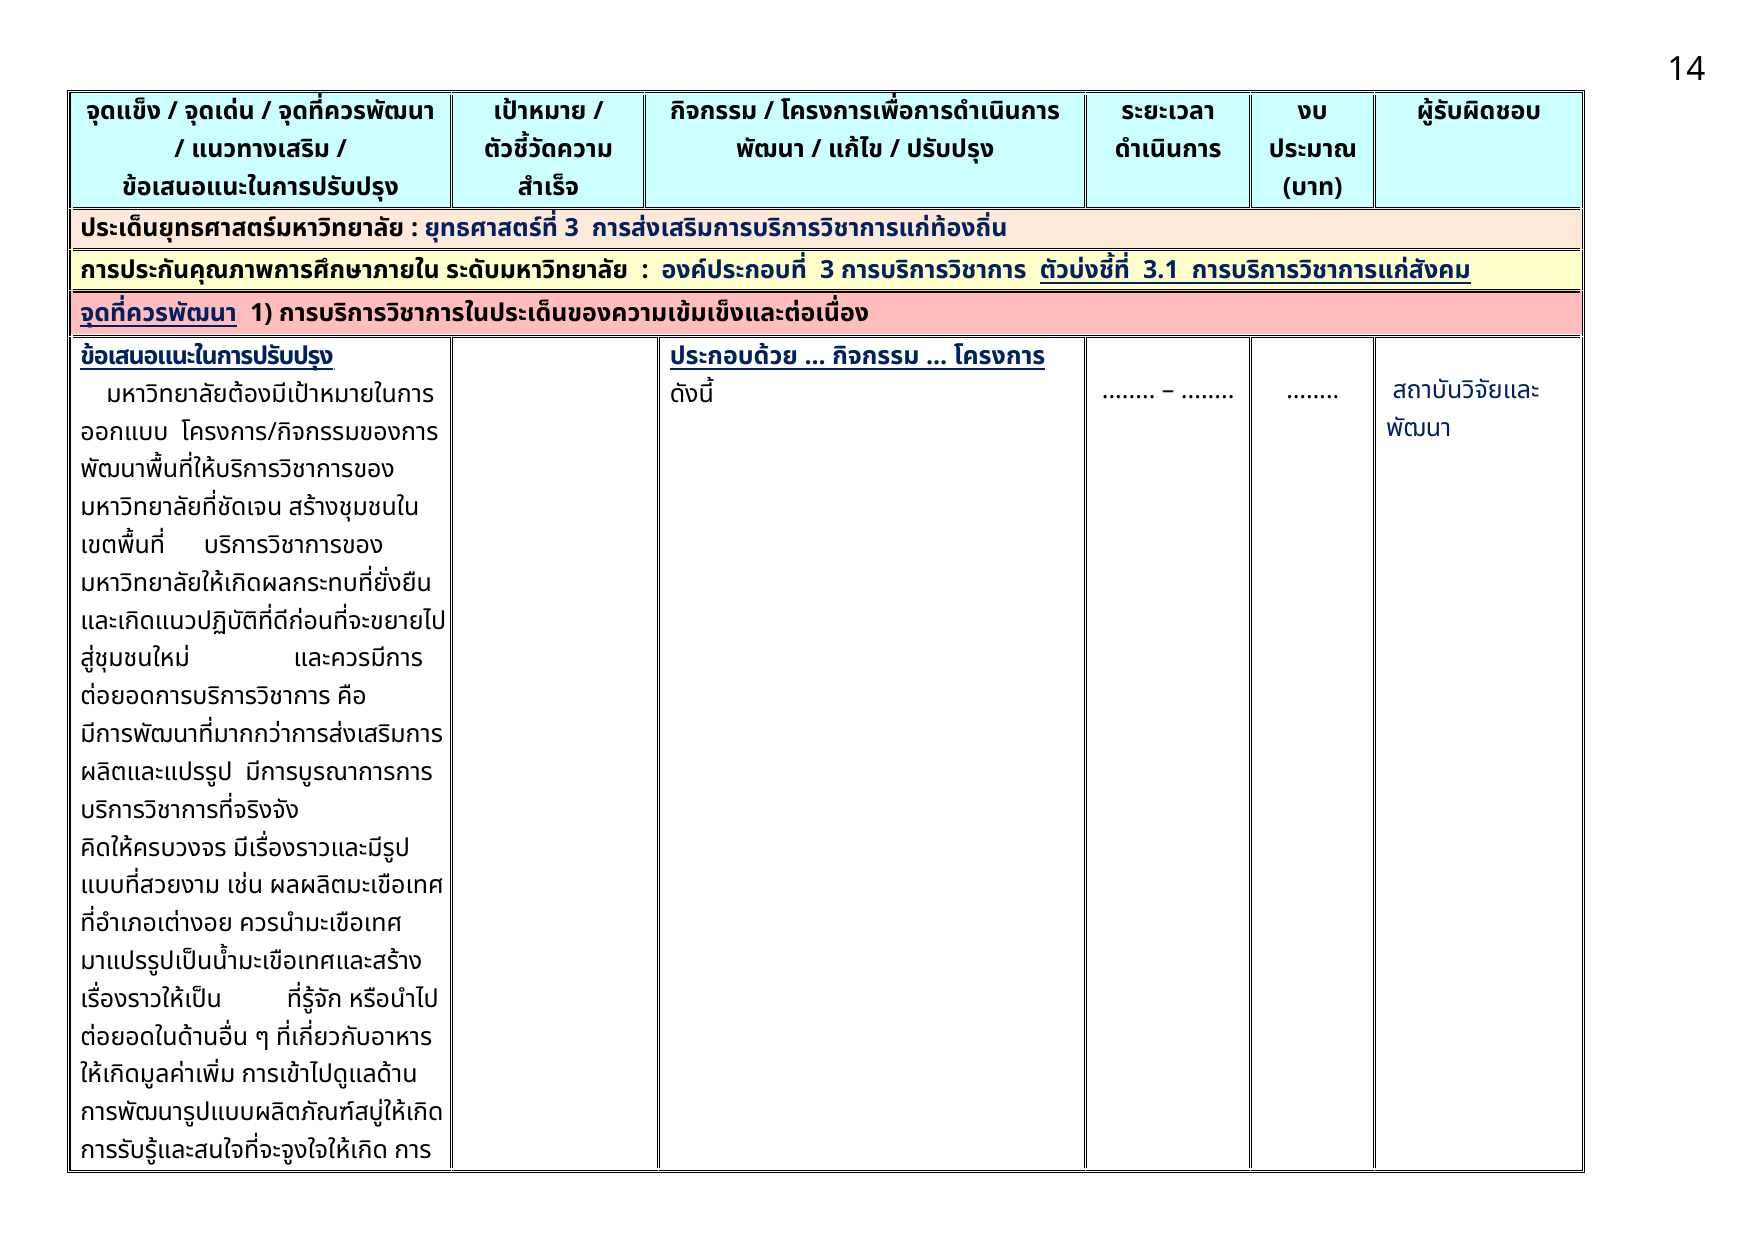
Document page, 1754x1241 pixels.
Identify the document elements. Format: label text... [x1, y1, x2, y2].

table_cell ประกอบด้วย ... กิจกรรม ... โครงการ ดังนี้ [658, 338, 1085, 1170]
table_header เป้าหมาย / ตัวชี้วัดความสำเร็จ [452, 91, 645, 207]
table_cell การประกันคุณภาพการศึกษาภายใน ระดับมหาวิทยาลัย : องค์ประกอบที่ 3 การบริการวิชาการ ตัวบ่งชี้ที่ 3.1 การบริการวิชาการแก่สังคม [69, 248, 1583, 289]
table_cell จุดที่ควรพัฒนา 1) การบริการวิชาการในประเด็นของความเข้มเข็งและต่อเนื่อง [69, 289, 1583, 334]
table_header จุดแข็ง / จุดเด่น / จุดที่ควรพัฒนา / แนวทางเสริม / ข้อเสนอแนะในการปรับปรุง [71, 91, 452, 207]
table_cell ประเด็นยุทธศาสตร์มหาวิทยาลัย : ยุทธศาสตร์ที่ 3 การส่งเสริมการบริการวิชาการแก่ท้องถิ่น [71, 207, 1582, 248]
table_cell สถาบันวิจัยและพัฒนา [1375, 335, 1582, 1170]
table_cell ........ – ........ [1085, 336, 1251, 1170]
table_cell [452, 338, 658, 1170]
table_header งบประมาณ (บาท) [1251, 93, 1374, 207]
table_cell …….. [1251, 338, 1374, 1170]
table_header ระยะเวลาดำเนินการ [1085, 91, 1251, 207]
table_header กิจกรรม / โครงการเพื่อการดำเนินการ พัฒนา / แก้ไข / ปรับปรุง [645, 93, 1085, 207]
table_header ผู้รับผิดชอบ [1375, 93, 1582, 207]
